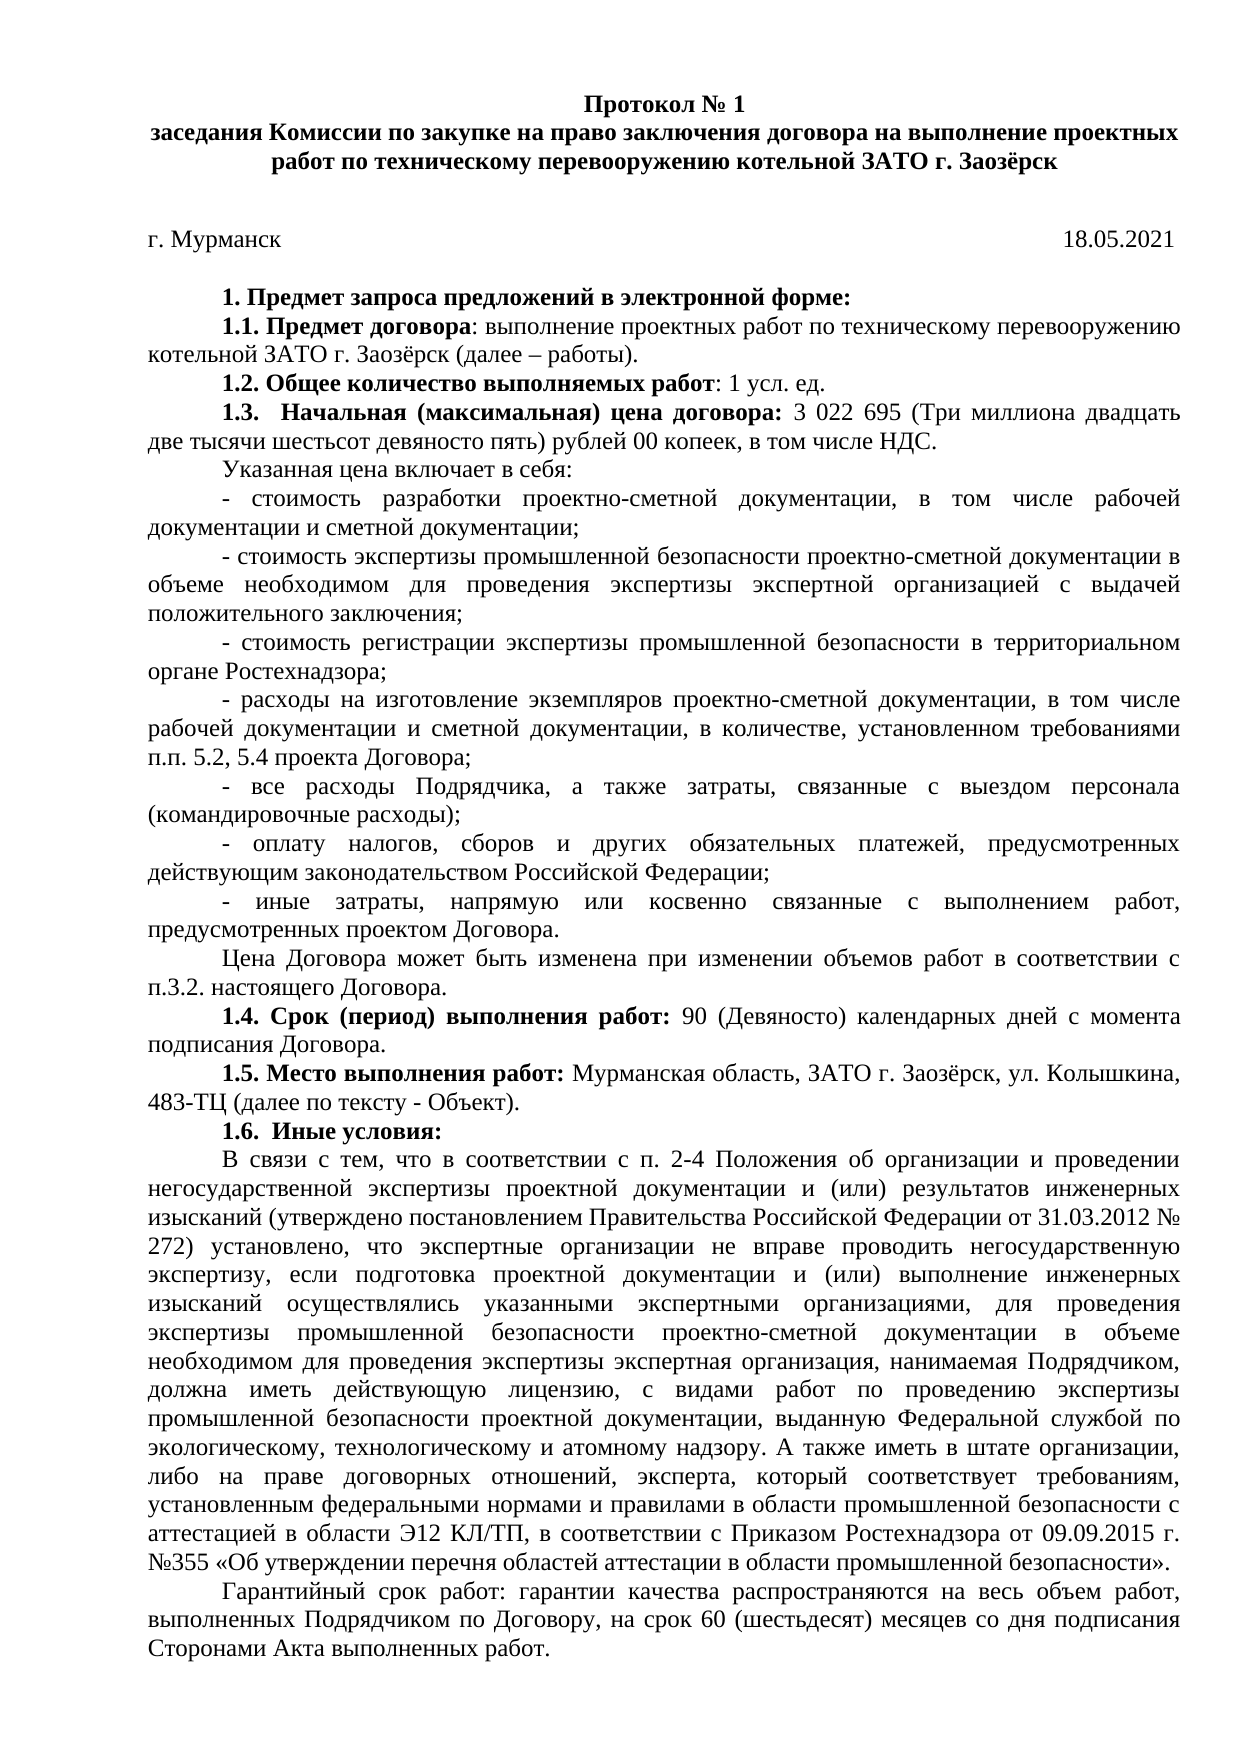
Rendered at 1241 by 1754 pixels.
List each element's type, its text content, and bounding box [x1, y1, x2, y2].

text 1.4. Срок (период) выполнения работ: 90 (Девяносто) календарных дней с момента подписания Договора. [148, 1001, 1181, 1058]
text В связи с тем, что в соответствии с п. 2-4 Положения об организации и проведении негосударственной экспертизы проектной документации и (или) результатов инженерных изысканий (утверждено постановлением Правительства Российской Федерации от 31.03.2012 № 272) установлено, что экспертные организации не вправе проводить негосударственную экспертизу, если подготовка проектной документации и (или) выполнение инженерных изысканий осуществлялись указанными экспертными организациями, для проведения экспертизы промышленной безопасности проектно-сметной документации в объеме необходимом для проведения экспертизы экспертная организация, нанимаемая Подрядчиком, должна иметь действующую лицензию, с видами работ по проведению экспертизы промышленной безопасности проектной документации, выданную Федеральной службой по экологическому, технологическому и атомному надзору. А также иметь в штате организации, либо на праве договорных отношений, эксперта, который соответствует требованиям, установленным федеральными нормами и правилами в области промышленной безопасности с аттестацией в области Э12 КЛ/ТП, в соответствии с Приказом Ростехнадзора от 09.09.2015 г. №355 «Об утверждении перечня областей аттестации в области промышленной безопасности». [148, 1144, 1181, 1576]
text - стоимость экспертизы промышленной безопасности проектно-сметной документации в объеме необходимом для проведения экспертизы экспертной организацией с выдачей положительного заключения; [148, 541, 1181, 627]
text - стоимость разработки проектно-сметной документации, в том числе рабочей документации и сметной документации; [148, 483, 1181, 541]
text Цена Договора может быть изменена при изменении объемов работ в соответствии с п.3.2. настоящего Договора. [148, 943, 1181, 1001]
text Протокол № 1 [148, 89, 1181, 117]
text - расходы на изготовление экземпляров проектно-сметной документации, в том числе рабочей документации и сметной документации, в количестве, установленном требованиями п.п. 5.2, 5.4 проекта Договора; [148, 684, 1181, 771]
subtitle 1. Предмет запроса предложений в электронной форме: [148, 282, 1181, 311]
text г. Мурманск 18.05.2021 [148, 224, 1181, 253]
text 1.6. Иные условия: [148, 1116, 1181, 1144]
text Указанная цена включает в себя: [148, 454, 1181, 483]
text - стоимость регистрации экспертизы промышленной безопасности в территориальном органе Ростехнадзора; [148, 627, 1181, 684]
text 1.5. Место выполнения работ: Мурманская область, ЗАТО г. Заозёрск, ул. Колышкина, 483-ТЦ (далее по тексту - Объект). [148, 1058, 1181, 1116]
text Гарантийный срок работ: гарантии качества распространяются на весь объем работ, выполненных Подрядчиком по Договору, на срок 60 (шестьдесят) месяцев со дня подписания Сторонами Акта выполненных работ. [148, 1576, 1181, 1662]
text - оплату налогов, сборов и других обязательных платежей, предусмотренных действующим законодательством Российской Федерации; [148, 828, 1181, 886]
text - все расходы Подрядчика, а также затраты, связанные с выездом персонала (командировочные расходы); [148, 771, 1181, 828]
text - иные затраты, напрямую или косвенно связанные с выполнением работ, предусмотренных проектом Договора. [148, 886, 1181, 943]
text заседания Комиссии по закупке на право заключения договора на выполнение проектных работ по техническому перевооружению котельной ЗАТО г. Заозёрск [148, 117, 1181, 175]
text 1.2. Общее количество выполняемых работ: 1 усл. ед. [148, 368, 1181, 397]
text 1.3. Начальная (максимальная) цена договора: 3 022 695 (Три миллиона двадцать две тысячи шестьсот девяносто пять) рублей 00 копеек, в том числе НДС. [148, 397, 1181, 454]
text 1.1. Предмет договора: выполнение проектных работ по техническому перевооружению котельной ЗАТО г. Заозёрск (далее – работы). [148, 311, 1181, 368]
